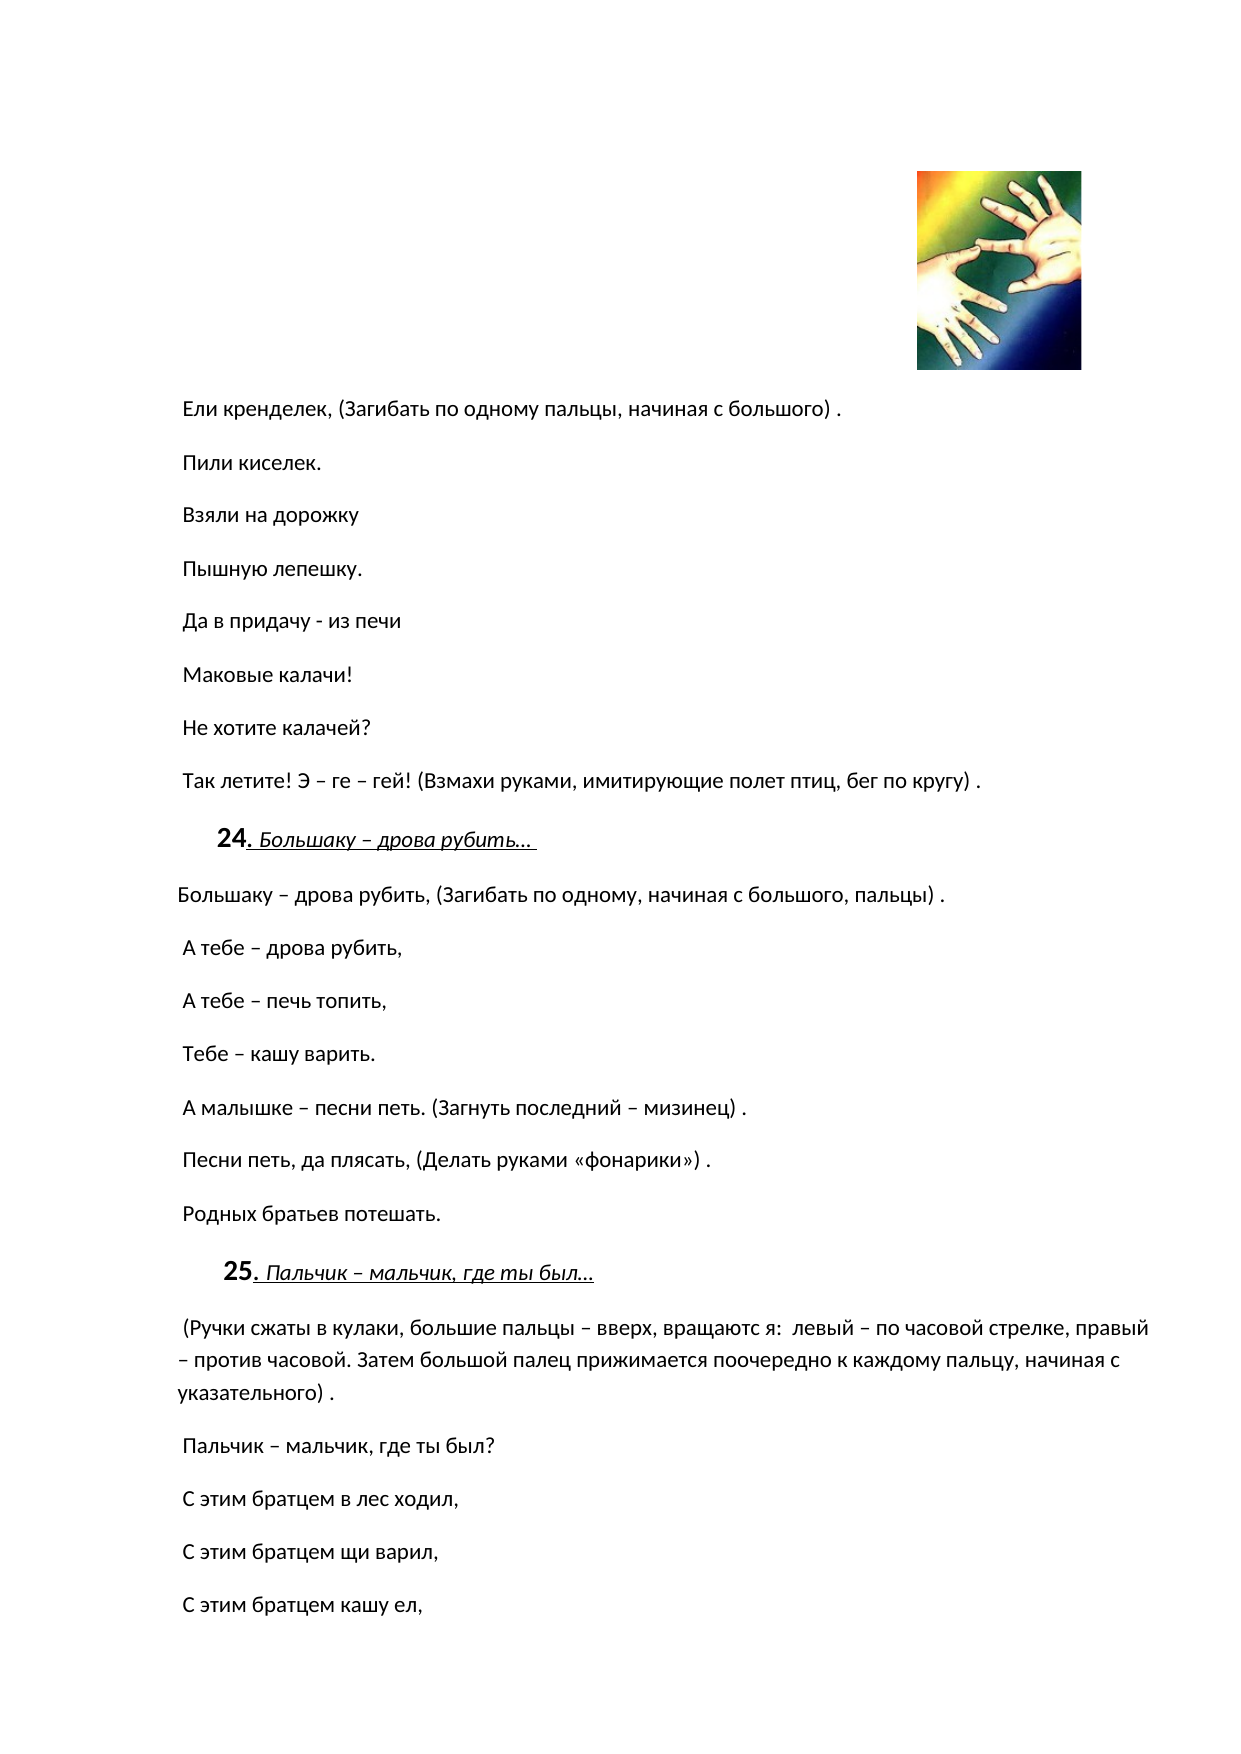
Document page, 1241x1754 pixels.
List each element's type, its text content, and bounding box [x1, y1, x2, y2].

text Так летите! Э – ге – гей! (Взмахи руками, имитирующие полет птиц, бег по кругу) . [177, 766, 1152, 794]
text А тебе – печь топить, [177, 987, 1152, 1014]
text Пышную лепешку. [177, 554, 1152, 582]
text 24. Большаку – дрова рубить… [177, 819, 1152, 854]
picture [917, 171, 1082, 370]
text Песни петь, да плясать, (Делать руками «фонарики») . [177, 1146, 1152, 1174]
text А тебе – дрова рубить, [177, 933, 1152, 962]
text С этим братцем кашу ел, [177, 1590, 1152, 1618]
text Взяли на дорожку [177, 501, 1152, 529]
text Пальчик – мальчик, где ты был? [177, 1431, 1152, 1459]
text Тебе – кашу варить. [177, 1039, 1152, 1068]
text (Ручки сжаты в кулаки, большие пальцы – вверх, вращаютс я: левый – по часовой стрелке, правый – против часовой. Затем большой палец прижимается поочередно к каждому пальцу, начиная с указательного) . [177, 1313, 1152, 1406]
text Ели кренделек, (Загибать по одному пальцы, начиная с большого) . [177, 394, 1152, 423]
text С этим братцем в лес ходил, [177, 1484, 1152, 1512]
text Маковые калачи! [177, 660, 1152, 688]
text Не хотите калачей? [177, 713, 1152, 741]
text С этим братцем щи варил, [177, 1537, 1152, 1565]
text А малышке – песни петь. (Загнуть последний – мизинец) . [177, 1093, 1152, 1121]
text Родных братьев потешать. [177, 1199, 1152, 1227]
text Пили киселек. [177, 448, 1152, 476]
text Большаку – дрова рубить, (Загибать по одному, начиная с большого, пальцы) . [177, 881, 1152, 908]
text 25. Пальчик – мальчик, где ты был… [177, 1252, 1152, 1287]
text Да в придачу - из печи [177, 607, 1152, 635]
